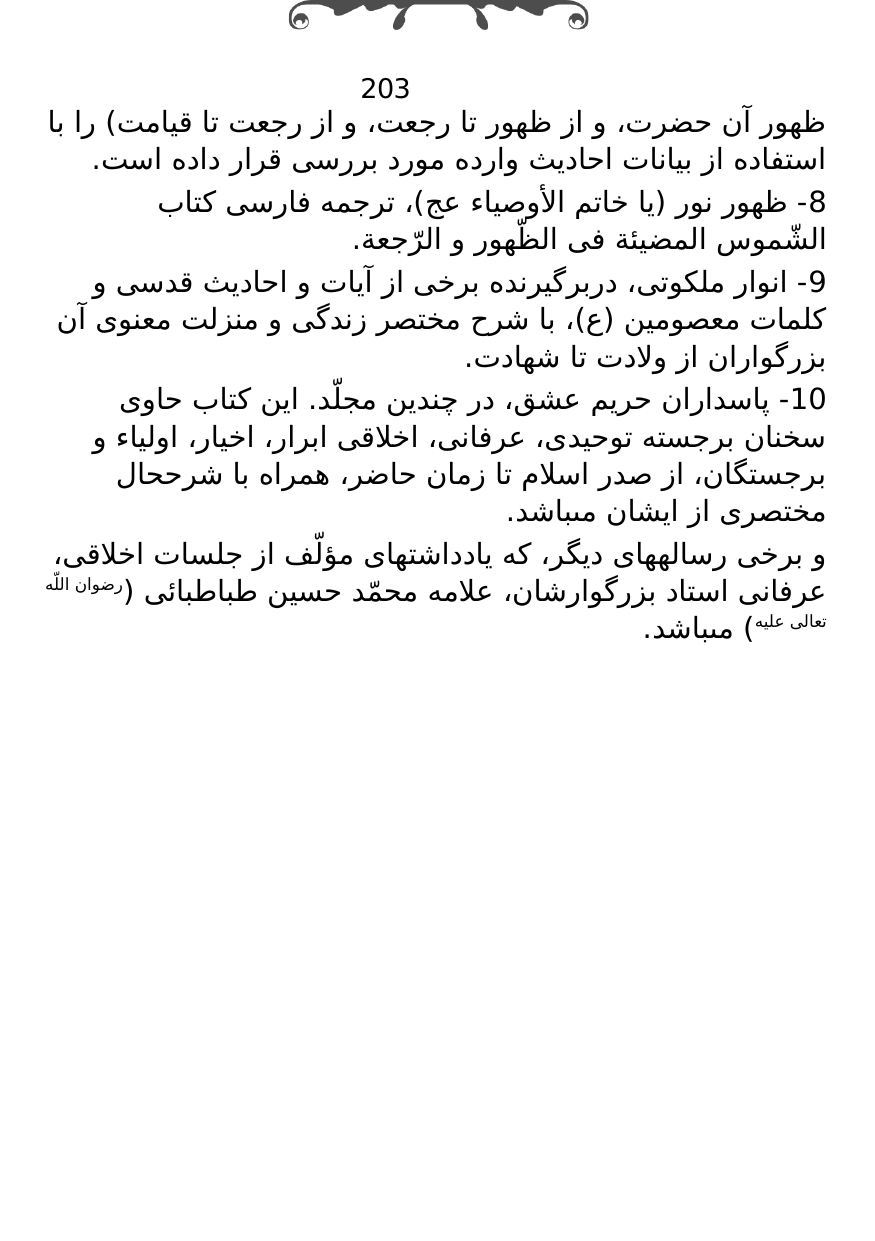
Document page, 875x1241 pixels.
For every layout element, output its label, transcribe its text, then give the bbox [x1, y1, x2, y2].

text 9- انوار ملكوتى، دربرگيرنده برخى از آيات و احاديث قدسى و كلمات معصومين (ع)، با شرح مختصر زندگى و منزلت معنوى آن بزرگواران از ولادت تا شهادت. [44, 265, 827, 374]
picture [288, 0, 589, 30]
text 8- ظهور نور (يا خاتم الأوصياء عج)، ترجمه فارسى كتاب الشّموس المضيئة فى الظّهور و الرّجعة. [44, 185, 827, 257]
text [44, 105, 827, 177]
text 10- پاسداران حريم عشق، در چندين مجلّد. اين كتاب حاوى سخنان برجسته توحيدى، عرفانى، اخلاقى ابرار، اخيار، اولياء و برجستگان، از صدر اسلام تا زمان حاضر، همراه با شرح‏حال مختصرى از ايشان مى‏باشد. [44, 383, 827, 528]
text و برخى رساله‏هاى ديگر، كه يادداشتهاى مؤلّف از جلسات اخلاقى، عرفانى استاد بزرگوارشان، علامه محمّد حسين طباطبائى (رضوان اللّه تعالى عليه) مى‏باشد. [44, 537, 827, 646]
